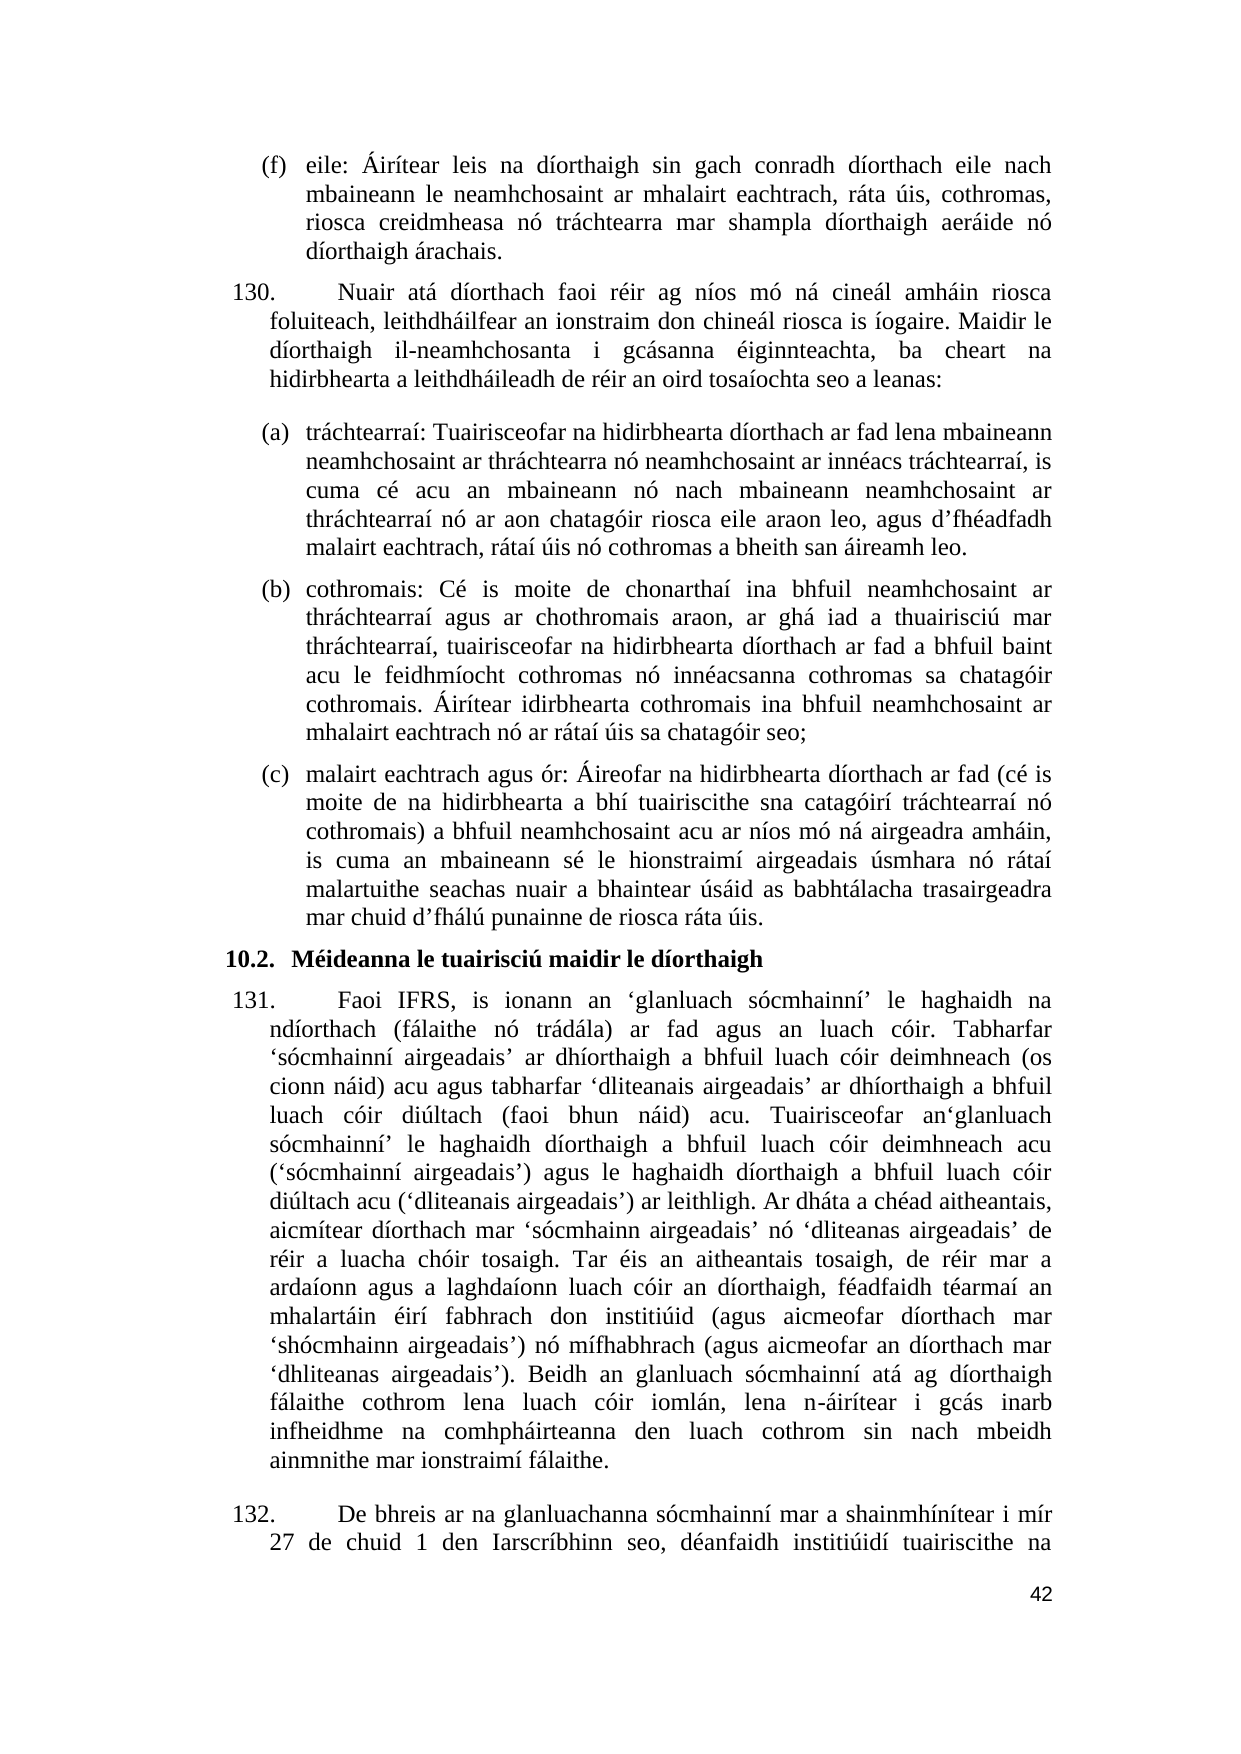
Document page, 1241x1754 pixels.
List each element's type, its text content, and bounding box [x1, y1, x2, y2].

list cothromais: Cé is moite de chonarthaí ina bhfuil neamhchosaint ar thráchtearraí agus ar chothromais araon, ar ghá iad a thuairisciú mar thráchtearraí, tuairisceofar na hidirbhearta díorthach ar fad a bhfuil baint acu le feidhmíocht cothromas nó innéacsanna cothromas sa chatagóir cothromais. Áirítear idirbhearta cothromais ina bhfuil neamhchosaint ar mhalairt eachtrach nó ar rátaí úis sa chatagóir seo; [261, 574, 1053, 746]
list eile: Áirítear leis na díorthaigh sin gach conradh díorthach eile nach mbaineann le neamhchosaint ar mhalairt eachtrach, ráta úis, cothromas, riosca creidmheasa nó tráchtearra mar shampla díorthaigh aeráide nó díorthaigh árachais. [261, 150, 1053, 265]
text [232, 1499, 1053, 1556]
text Nuair atá díorthach faoi réir ag níos mó ná cineál amháin riosca foluiteach, leithdháilfear an ionstraim don chineál riosca is íogaire. Maidir le díorthaigh il-neamhchosanta i gcásanna éiginnteachta, ba cheart na hidirbhearta a leithdháileadh de réir an oird tosaíochta seo a leanas: [232, 277, 1053, 392]
text Faoi IFRS, is ionann an ‘glanluach sócmhainní’ le haghaidh na ndíorthach (fálaithe nó trádála) ar fad agus an luach cóir. Tabharfar ‘sócmhainní airgeadais’ ar dhíorthaigh a bhfuil luach cóir deimhneach (os cionn náid) acu agus tabharfar ‘dliteanais airgeadais’ ar dhíorthaigh a bhfuil luach cóir diúltach (faoi bhun náid) acu. Tuairisceofar an‘glanluach sócmhainní’ le haghaidh díorthaigh a bhfuil luach cóir deimhneach acu (‘sócmhainní airgeadais’) agus le haghaidh díorthaigh a bhfuil luach cóir diúltach acu (‘dliteanais airgeadais’) ar leithligh. Ar dháta a chéad aitheantais, aicmítear díorthach mar ‘sócmhainn airgeadais’ nó ‘dliteanas airgeadais’ de réir a luacha chóir tosaigh. Tar éis an aitheantais tosaigh, de réir mar a ardaíonn agus a laghdaíonn luach cóir an díorthaigh, féadfaidh téarmaí an mhalartáin éirí fabhrach don institiúid (agus aicmeofar díorthach mar ‘shócmhainn airgeadais’) nó mífhabhrach (agus aicmeofar an díorthach mar ‘dhliteanas airgeadais’). Beidh an glanluach sócmhainní atá ag díorthaigh fálaithe cothrom lena luach cóir iomlán, lena n-áirítear i gcás inarb infheidhme na comhpháirteanna den luach cothrom sin nach mbeidh ainmnithe mar ionstraimí fálaithe. [232, 985, 1053, 1474]
list malairt eachtrach agus ór: Áireofar na hidirbhearta díorthach ar fad (cé is moite de na hidirbhearta a bhí tuairiscithe sna catagóirí tráchtearraí nó cothromais) a bhfuil neamhchosaint acu ar níos mó ná airgeadra amháin, is cuma an mbaineann sé le hionstraimí airgeadais úsmhara nó rátaí malartuithe seachas nuair a bhaintear úsáid as babhtálacha trasairgeadra mar chuid d’fhálú punainne de riosca ráta úis. [261, 759, 1053, 931]
subtitle Méideanna le tuairisciú maidir le díorthaigh [225, 944, 1053, 972]
list tráchtearraí: Tuairisceofar na hidirbhearta díorthach ar fad lena mbaineann neamhchosaint ar thráchtearra nó neamhchosaint ar innéacs tráchtearraí, is cuma cé acu an mbaineann nó nach mbaineann neamhchosaint ar thráchtearraí nó ar aon chatagóir riosca eile araon leo, agus d’fhéadfadh malairt eachtrach, rátaí úis nó cothromas a bheith san áireamh leo. [261, 417, 1053, 561]
